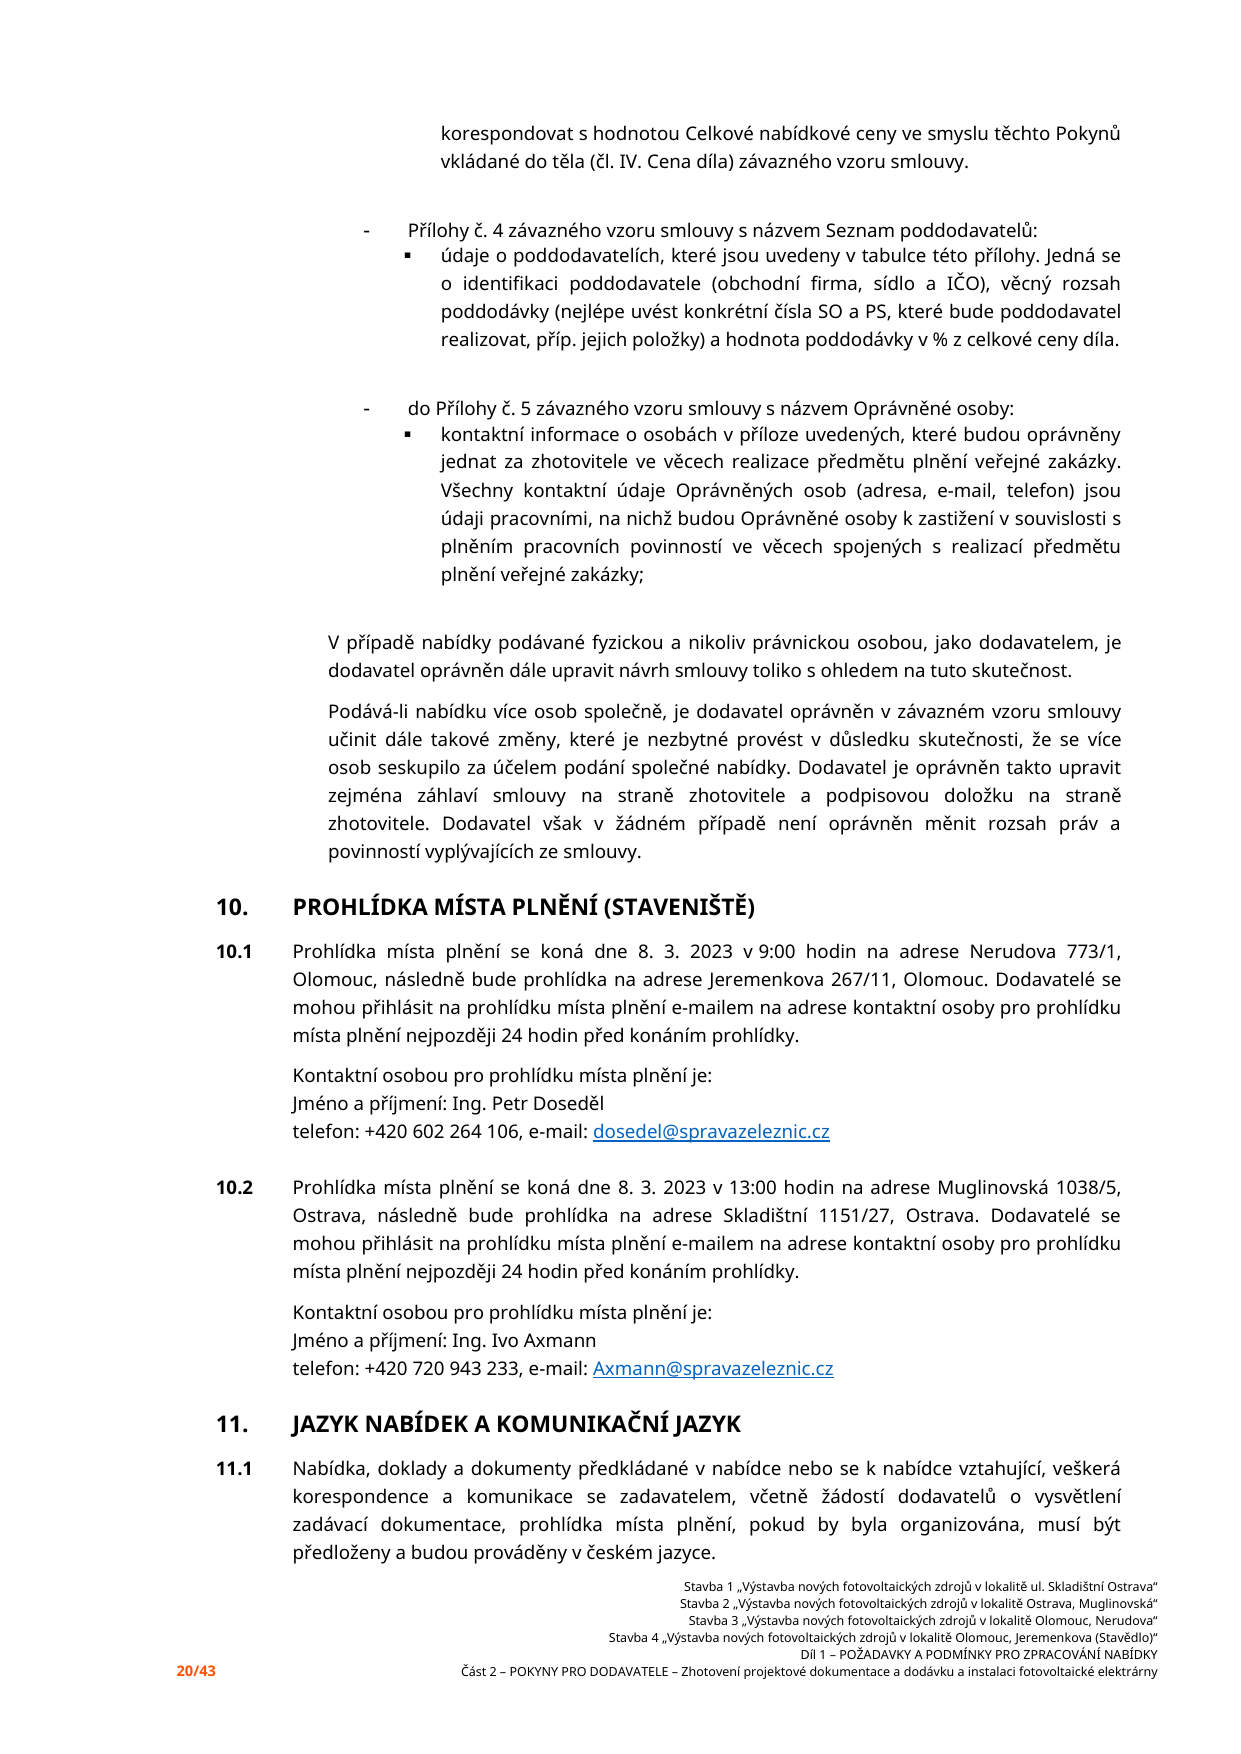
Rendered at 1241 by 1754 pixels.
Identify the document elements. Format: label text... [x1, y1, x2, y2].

list kontaktní informace o osobách v příloze uvedených, které budou oprávněny jednat za zhotovitele ve věcech realizace předmětu plnění veřejné zakázky. Všechny kontaktní údaje Oprávněných osob (adresa, e-mail, telefon) jsou údaji pracovními, na nichž budou Oprávněné osoby k zastižení v souvislosti s plněním pracovních povinností ve věcech spojených s realizací předmětu plnění veřejné zakázky; [403, 421, 1122, 586]
list do Přílohy č. 5 závazného vzoru smlouvy s názvem Oprávněné osoby: [363, 395, 1122, 421]
text Kontaktní osobou pro prohlídku místa plnění je: [292, 1063, 1122, 1088]
text Prohlídka místa plnění se koná dne 8. 3. 2023 v 9:00 hodin na adrese Nerudova 773/1, Olomouc, následně bude prohlídka na adrese Jeremenkova 267/11, Olomouc. Dodavatelé se mohou přihlásit na prohlídku místa plnění e-mailem na adrese kontaktní osoby pro prohlídku místa plnění nejpozději 24 hodin před konáním prohlídky. [216, 938, 1122, 1048]
text PROHLÍDKA MÍSTA PLNĚNÍ (STAVENIŠTĚ) [216, 891, 1122, 922]
list údaje o poddodavatelích, které jsou uvedeny v tabulce této přílohy. Jedná se o identifikaci poddodavatele (obchodní firma, sídlo a IČO), věcný rozsah poddodávky (nejlépe uvést konkrétní čísla SO a PS, které bude poddodavatel realizovat, příp. jejich položky) a hodnota poddodávky v % z celkové ceny díla. [403, 243, 1122, 352]
text Kontaktní osobou pro prohlídku místa plnění je: [292, 1299, 1122, 1325]
text Podává-li nabídku více osob společně, je dodavatel oprávněn v závazném vzoru smlouvy učinit dále takové změny, které je nezbytné provést v důsledku skutečnosti, že se více osob seskupilo za účelem podání společné nabídky. Dodavatel je oprávněn takto upravit zejména záhlaví smlouvy na straně zhotovitele a podpisovou doložku na straně zhotovitele. Dodavatel však v žádném případě není oprávněn měnit rozsah práv a povinností vyplývajících ze smlouvy. [292, 698, 1122, 864]
text Jméno a příjmení: Ing. Petr Doseděl [292, 1091, 1122, 1116]
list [403, 121, 1122, 174]
text telefon: +420 602 264 106, e-mail: dosedel@spravazeleznic.cz [292, 1119, 1122, 1144]
list Přílohy č. 4 závazného vzoru smlouvy s názvem Seznam poddodavatelů: [363, 217, 1122, 243]
text V případě nabídky podávané fyzickou a nikoliv právnickou osobou, jako dodavatelem, je dodavatel oprávněn dále upravit návrh smlouvy toliko s ohledem na tuto skutečnost. [292, 629, 1122, 683]
text Jméno a příjmení: Ing. Ivo Axmann [292, 1327, 1122, 1353]
text JAZYK NABÍDEK A KOMUNIKAČNÍ JAZYK [216, 1408, 1122, 1439]
text telefon: +420 720 943 233, e-mail: Axmann@spravazeleznic.cz [292, 1355, 1122, 1381]
text Prohlídka místa plnění se koná dne 8. 3. 2023 v 13:00 hodin na adrese Muglinovská 1038/5, Ostrava, následně bude prohlídka na adrese Skladištní 1151/27, Ostrava. Dodavatelé se mohou přihlásit na prohlídku místa plnění e-mailem na adrese kontaktní osoby pro prohlídku místa plnění nejpozději 24 hodin před konáním prohlídky. [216, 1175, 1122, 1284]
text Nabídka, doklady a dokumenty předkládané v nabídce nebo se k nabídce vztahující, veškerá korespondence a komunikace se zadavatelem, včetně žádostí dodavatelů o vysvětlení zadávací dokumentace, prohlídka místa plnění, pokud by byla organizována, musí být předloženy a budou prováděny v českém jazyce. [216, 1455, 1122, 1565]
